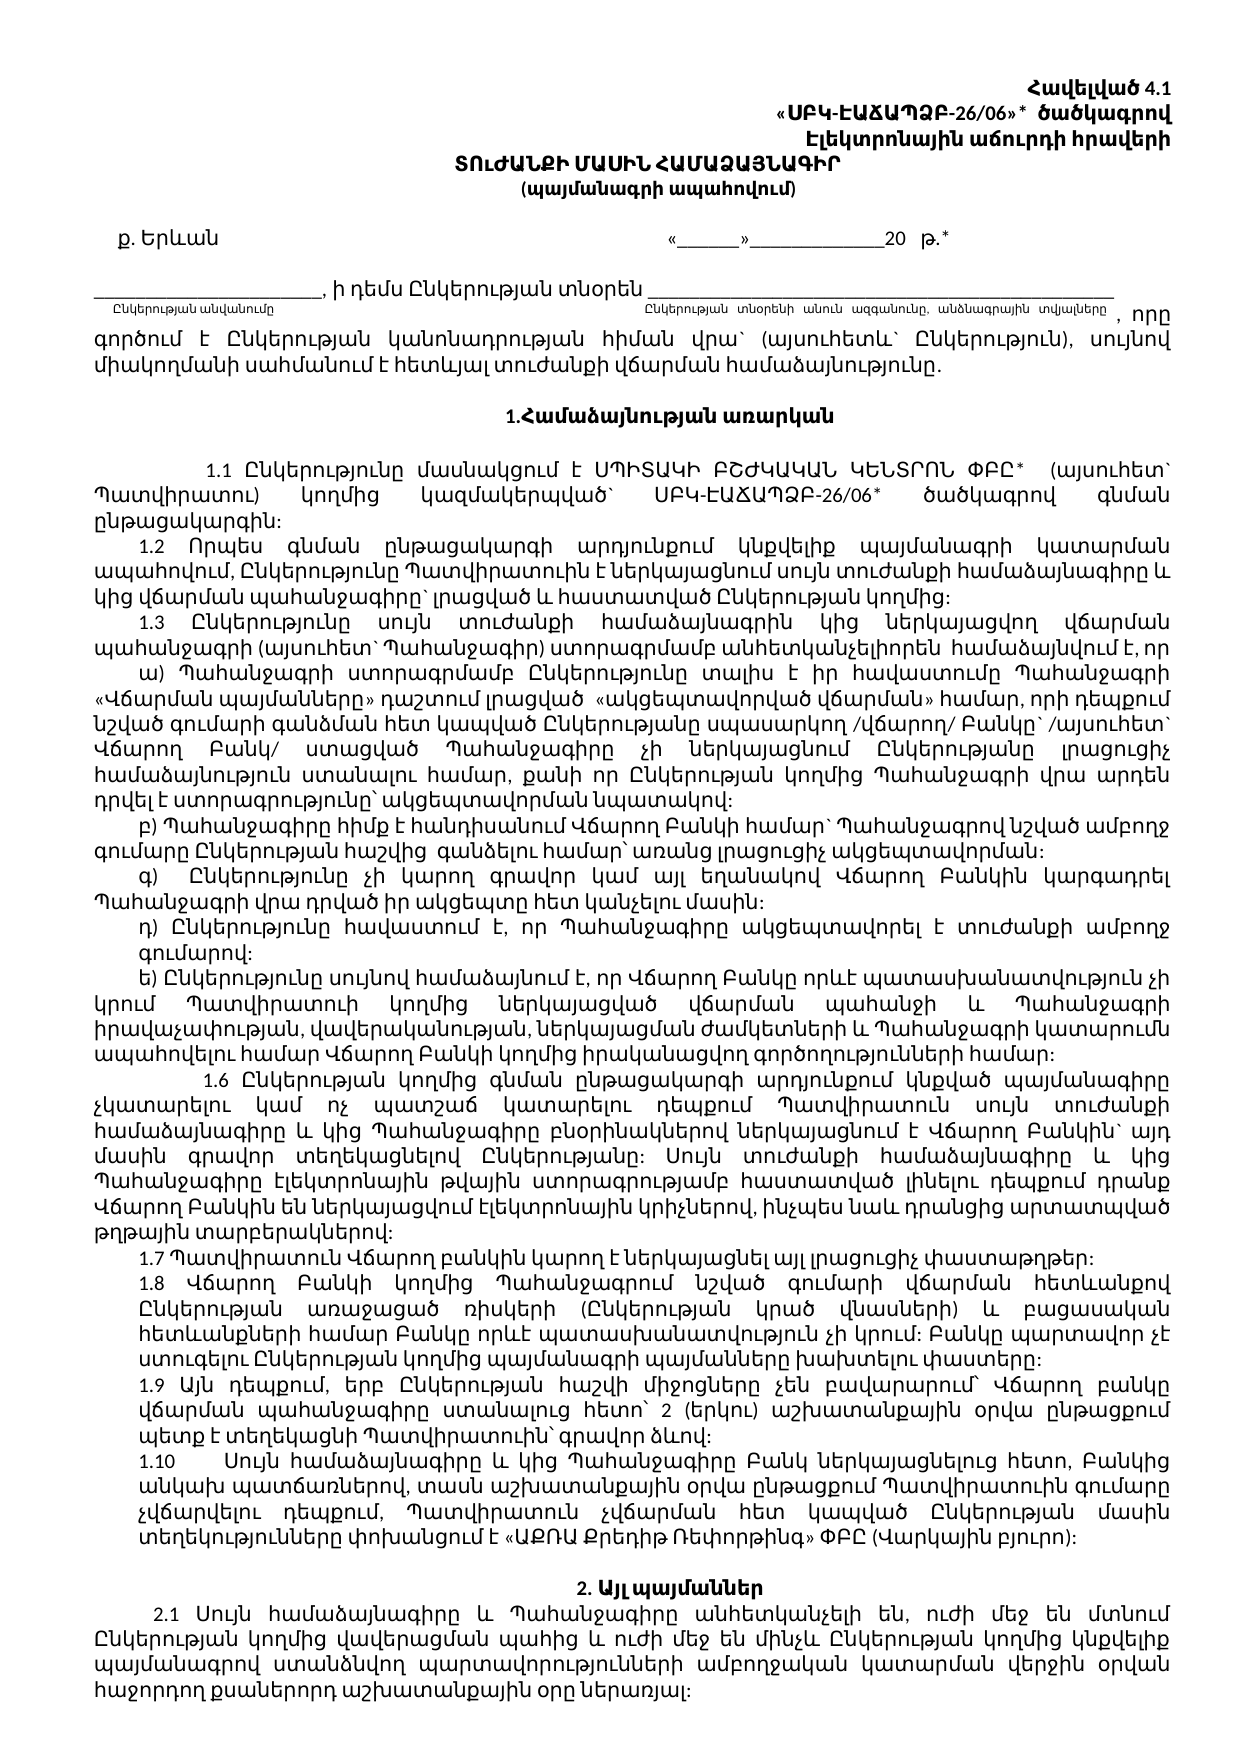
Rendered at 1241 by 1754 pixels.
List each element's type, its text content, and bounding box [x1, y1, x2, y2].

text 2. Այլ պայմաններ [169, 1575, 1171, 1601]
text Հավելված 4.1 [94, 75, 1171, 100]
text 1.3 Ընկերությունը սույն տուժանքի համաձայնագրին կից ներկայացվող վճարման պահանջագրի (այսուհետ` Պահանջագիր) ստորագրմամբ անհետկանչելիորեն համաձայնվում է, որ [94, 609, 1171, 660]
text Ընկերության անվանումը Ընկերության տնօրենի անուն ազգանունը, անձնագրային տվյալները , որը գործում է Ընկերության կանոնադրության հիման վրա` (այսուհետև` Ընկերություն), սույնով միակողմանի սահմանում է հետևյալ տուժանքի վճարման համաձայնությունը. [94, 301, 1171, 377]
text գ) Ընկերությունը չի կարող գրավոր կամ այլ եղանակով Վճարող Բանկին կարգադրել Պահանջագրի վրա դրված իր ակցեպտը հետ կանչելու մասին: [94, 864, 1171, 914]
text ք. Երևան «______»_____________20 թ.* [94, 225, 1171, 250]
text (պայմանագրի ապահովում) [94, 177, 1171, 199]
text 2.1 Սույն համաձայնագիրը և Պահանջագիրը անհետկանչելի են, ուժի մեջ են մտնում Ընկերության կողմից վավերացման պահից և ուժի մեջ են մինչև Ընկերության կողմից կնքվելիք պայմանագրով ստանձնվող պարտավորությունների ամբողջական կատարման վերջին օրվան հաջորդող քսաներորդ աշխատանքային օրը ներառյալ: [94, 1601, 1171, 1702]
text 1.7 Պատվիրատուն Վճարող բանկին կարող է ներկայացնել այլ լրացուցիչ փաստաթղթեր: [138, 1245, 1171, 1270]
text 1.1 Ընկերությունը մասնակցում է ՍՊԻՏԱԿԻ ԲՇԺԿԱԿԱՆ ԿԵՆՏՐՈՆ ՓԲԸ* (այսուհետ` Պատվիրատու) կողմից կազմակերպված` ՍԲԿ-ԷԱՃԱՊՁԲ-26/06* ծածկագրով գնման ընթացակարգին: [94, 457, 1171, 533]
text ա) Պահանջագրի ստորագրմամբ Ընկերությունը տալիս է իր հավաստումը Պահանջագրի «Վճարման պայմանները» դաշտում լրացված «ակցեպտավորված վճարման» համար, որի դեպքում նշված գումարի գանձման հետ կապված Ընկերությանը սպասարկող /վճարող/ Բանկը` /այսուհետ` Վճարող Բանկ/ ստացված Պահանջագիրը չի ներկայացնում Ընկերությանը լրացուցիչ համաձայնություն ստանալու համար, քանի որ Ընկերության կողմից Պահանջագրի վրա արդեն դրվել է ստորագրությունը՝ ակցեպտավորման նպատակով: [94, 660, 1171, 813]
text ՏՈւԺԱՆՔԻ ՄԱՍԻՆ ՀԱՄԱՁԱՅՆԱԳԻՐ [94, 151, 1171, 177]
text 1.10 Սույն համաձայնագիրը և կից Պահանջագիրը Բանկ ներկայացնելուց հետո, Բանկից անկախ պատճառներով, տասն աշխատանքային օրվա ընթացքում Պատվիրատուին գումարը չվճարվելու դեպքում, Պատվիրատուն չվճարման հետ կապված Ընկերության մասին տեղեկությունները փոխանցում է «ԱՔՌԱ Քրեդիթ Ռեփորթինգ» ՓԲԸ (Վարկային բյուրո): [138, 1448, 1171, 1550]
text 1.6 Ընկերության կողմից գնման ընթացակարգի արդյունքում կնքված պայմանագիրը չկատարելու կամ ոչ պատշաճ կատարելու դեպքում Պատվիրատուն սույն տուժանքի համաձայնագիրը և կից Պահանջագիրը բնօրինակներով ներկայացնում է Վճարող Բանկին` այդ մասին գրավոր տեղեկացնելով Ընկերությանը: Սույն տուժանքի համաձայնագիրը և կից Պահանջագիրը էլեկտրոնային թվային ստորագրությամբ հաստատված լինելու դեպքում դրանք Վճարող Բանկին են ներկայացվում էլեկտրոնային կրիչներով, ինչպես նաև դրանցից արտատպված թղթային տարբերակներով: [94, 1067, 1171, 1245]
text ե) Ընկերությունը սույնով համաձայնում է, որ Վճարող Բանկը որևէ պատասխանատվություն չի կրում Պատվիրատուի կողմից ներկայացված վճարման պահանջի և Պահանջագրի իրավաչափության, վավերականության, ներկայացման ժամկետների և Պահանջագրի կատարումն ապահովելու համար Վճարող Բանկի կողմից իրականացվող գործողությունների համար: [94, 965, 1171, 1067]
text «ՍԲԿ-ԷԱՃԱՊՁԲ-26/06»* ծածկագրով [94, 100, 1171, 126]
text ______________________, ի դեմս Ընկերության տնօրեն _____________________________________________ [94, 276, 1171, 301]
text 1.Համաձայնության առարկան [169, 403, 1171, 428]
text 1.8 Վճարող Բանկի կողմից Պահանջագրում նշված գումարի վճարման հետևանքով Ընկերության առաջացած ռիսկերի (Ընկերության կրած վնասների) և բացասական հետևանքների համար Բանկը որևէ պատասխանատվություն չի կրում: Բանկը պարտավոր չէ ստուգելու Ընկերության կողմից պայմանագրի պայմանները խախտելու փաստերը: [138, 1270, 1171, 1372]
text 1.2 Որպես գնման ընթացակարգի արդյունքում կնքվելիք պայմանագրի կատարման ապահովում, Ընկերությունը Պատվիրատուին է ներկայացնում սույն տուժանքի համաձայնագիրը և կից վճարման պահանջագիրը` լրացված և հաստատված Ընկերության կողմից: [94, 533, 1171, 609]
text բ) Պահանջագիրը հիմք է հանդիսանում Վճարող Բանկի համար` Պահանջագրով նշված ամբողջ գումարը Ընկերության հաշվից գանձելու համար՝ առանց լրացուցիչ ակցեպտավորման: [94, 813, 1171, 864]
text Էլեկտրոնային աճուրդի հրավերի [94, 126, 1171, 151]
text դ) Ընկերությունը հավաստում է, որ Պահանջագիրը ակցեպտավորել է տուժանքի ամբողջ գումարով: [138, 914, 1171, 965]
text 1.9 Այն դեպքում, երբ Ընկերության հաշվի միջոցները չեն բավարարում՝ Վճարող բանկը վճարման պահանջագիրը ստանալուց հետո՝ 2 (երկու) աշխատանքային օրվա ընթացքում պետք է տեղեկացնի Պատվիրատուին՝ գրավոր ձևով: [138, 1372, 1171, 1448]
